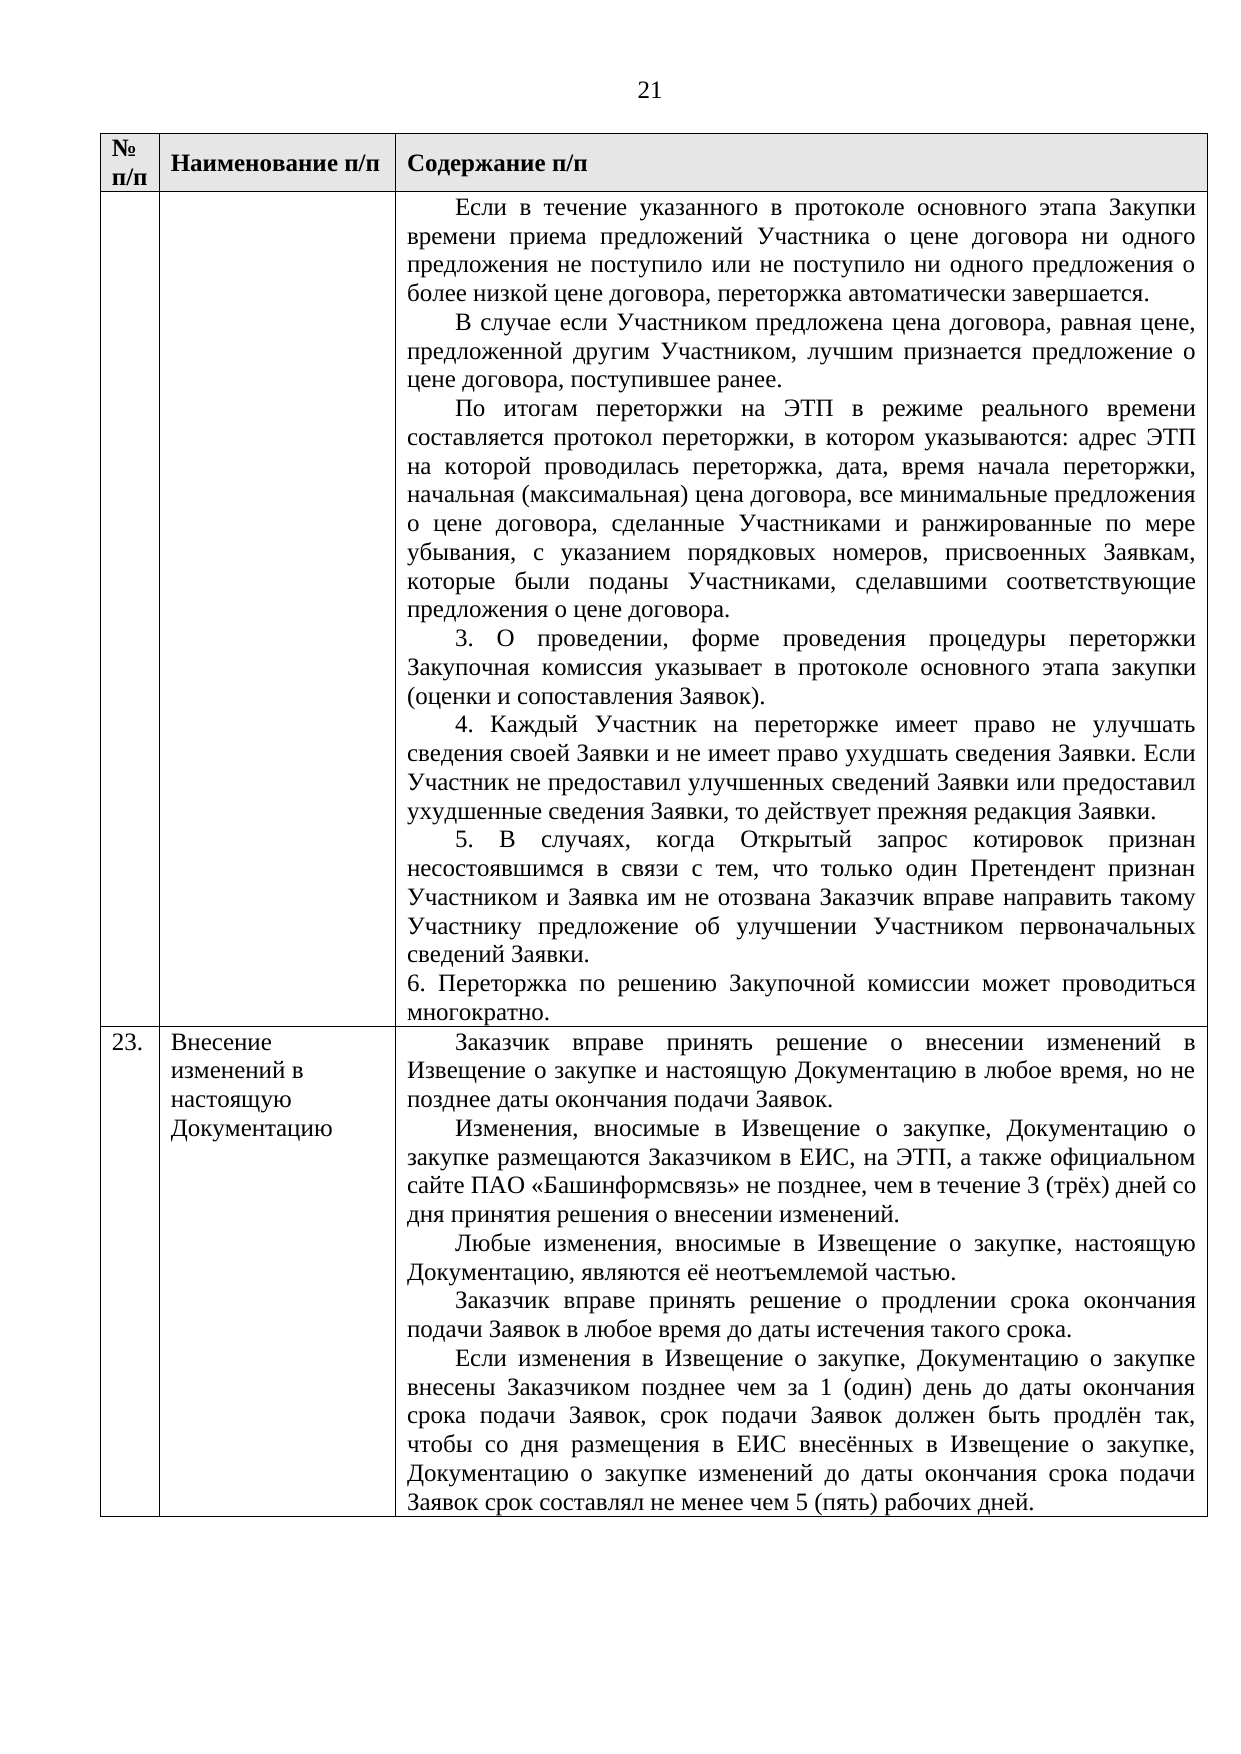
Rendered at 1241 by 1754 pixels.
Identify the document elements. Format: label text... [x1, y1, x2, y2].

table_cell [396, 192, 1207, 1026]
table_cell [160, 192, 395, 1026]
table_header Содержание п/п [396, 134, 1207, 191]
table_cell Внесение изменений в настоящую Документацию [160, 1027, 395, 1516]
table_cell Заказчик вправе принять решение о внесении изменений в Извещение о закупке и настоящую Документацию в любое время, но не позднее даты окончания подачи Заявок. Изменения, вносимые в Извещение о закупке, Документацию о закупке размещаются Заказчиком в ЕИС, на ЭТП, а также официальном сайте ПАО «Башинформсвязь» не позднее, чем в течение 3 (трёх) дней со дня принятия решения о внесении изменений. Любые изменения, вносимые в Извещение о закупке, настоящую Документацию, являются её неотъемлемой частью. Заказчик вправе принять решение о продлении срока окончания подачи Заявок в любое время до даты истечения такого срока. Если изменения в Извещение о закупке, Документацию о закупке внесены Заказчиком позднее чем за 1 (один) день до даты окончания срока подачи Заявок, срок подачи Заявок должен быть продлён так, чтобы со дня размещения в ЕИС внесённых в Извещение о закупке, Документацию о закупке изменений до даты окончания срока подачи Заявок срок составлял не менее чем 5 (пять) рабочих дней. [396, 1027, 1207, 1516]
table_cell [101, 1027, 159, 1516]
table_header № п/п [101, 134, 159, 191]
table_cell [101, 192, 159, 1026]
table_header Наименование п/п [160, 134, 395, 191]
